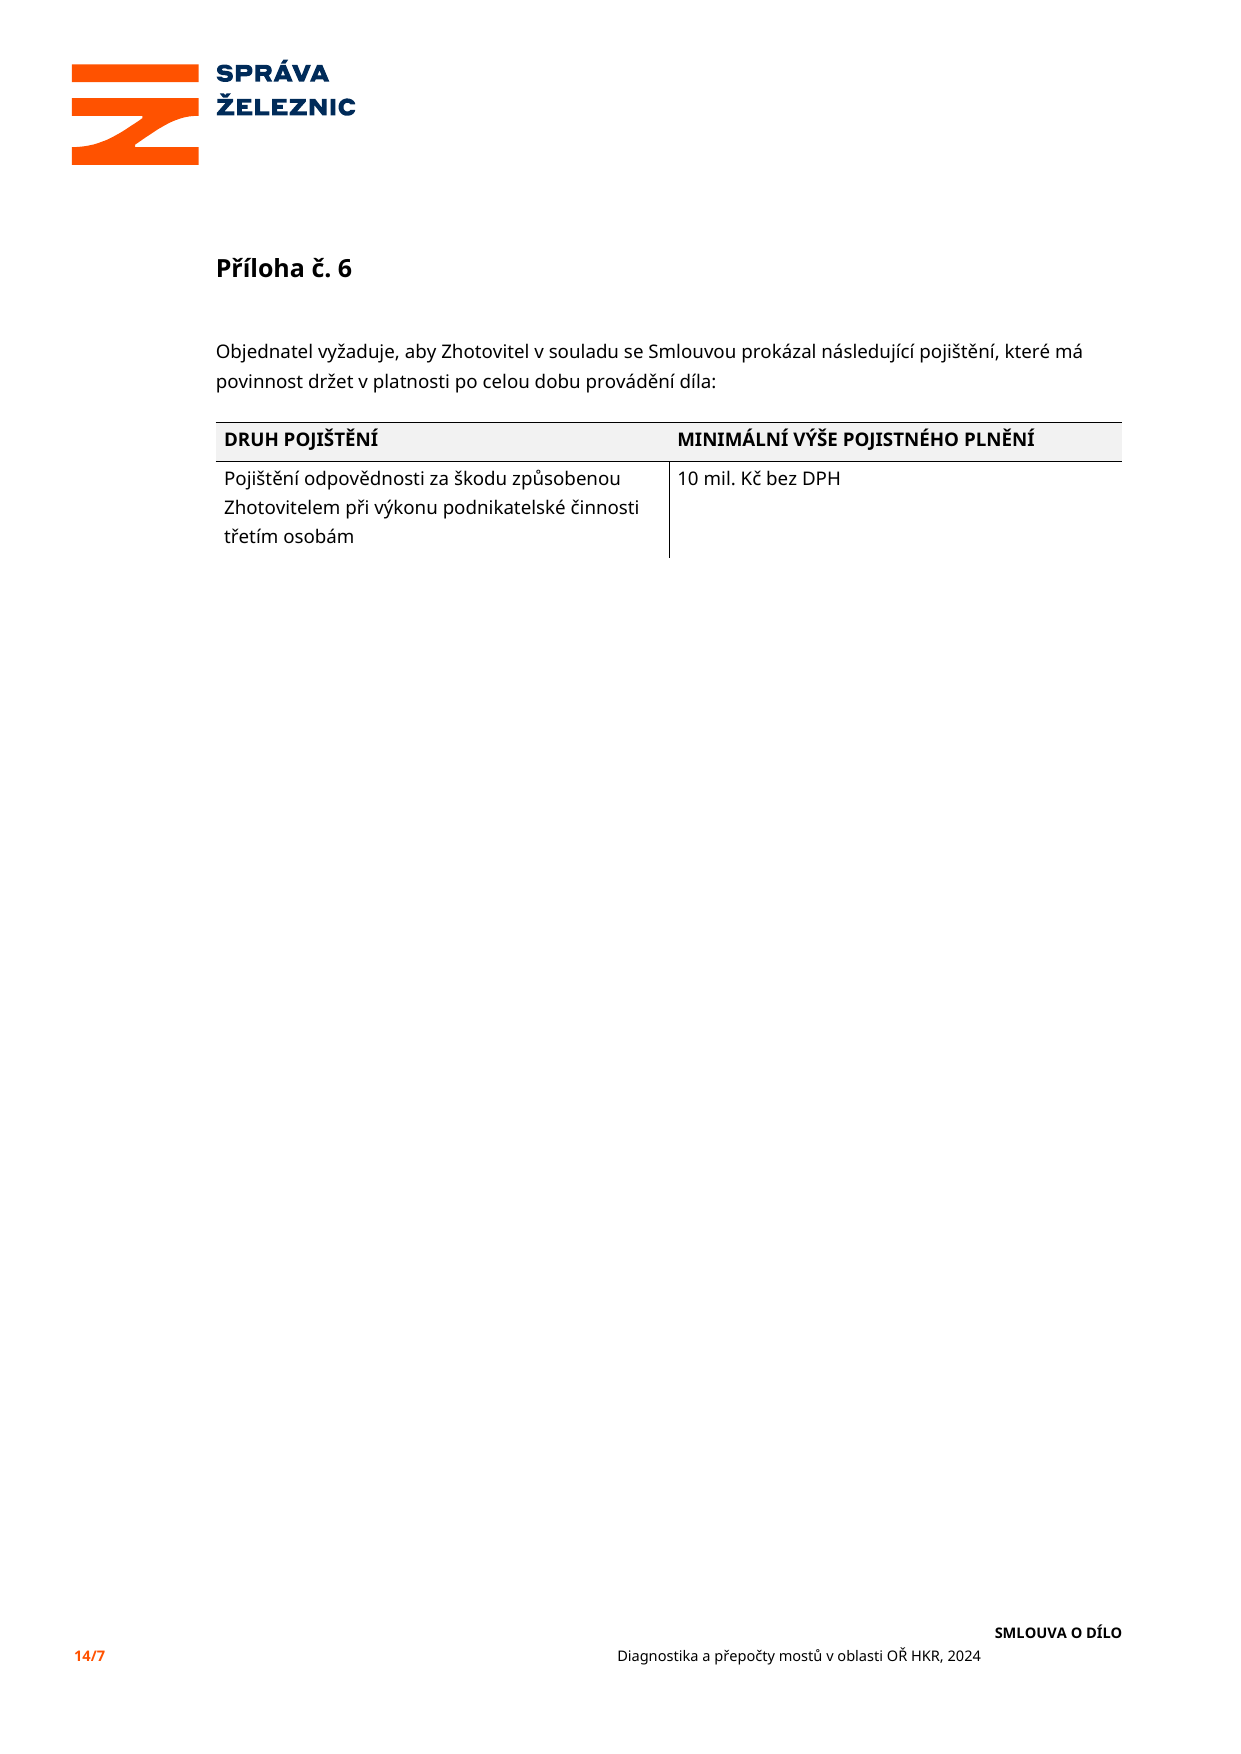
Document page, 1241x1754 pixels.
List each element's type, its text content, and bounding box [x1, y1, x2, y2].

table_header MINIMÁLNÍ VÝŠE POJISTNÉHO PLNĚNÍ [669, 423, 1122, 461]
text Objednatel vyžaduje, aby Zhotovitel v souladu se Smlouvou prokázal následující pojištění, které má povinnost držet v platnosti po celou dobu provádění díla: [216, 339, 1122, 393]
table_cell Pojištění odpovědnosti za škodu způsobenou Zhotovitelem při výkonu podnikatelské činnosti třetím osobám [216, 462, 669, 558]
table_cell 10 mil. Kč bez DPH [670, 462, 1122, 558]
table_header DRUH POJIŠTĚNÍ [216, 423, 669, 461]
text Příloha č. 6 [216, 250, 1122, 284]
